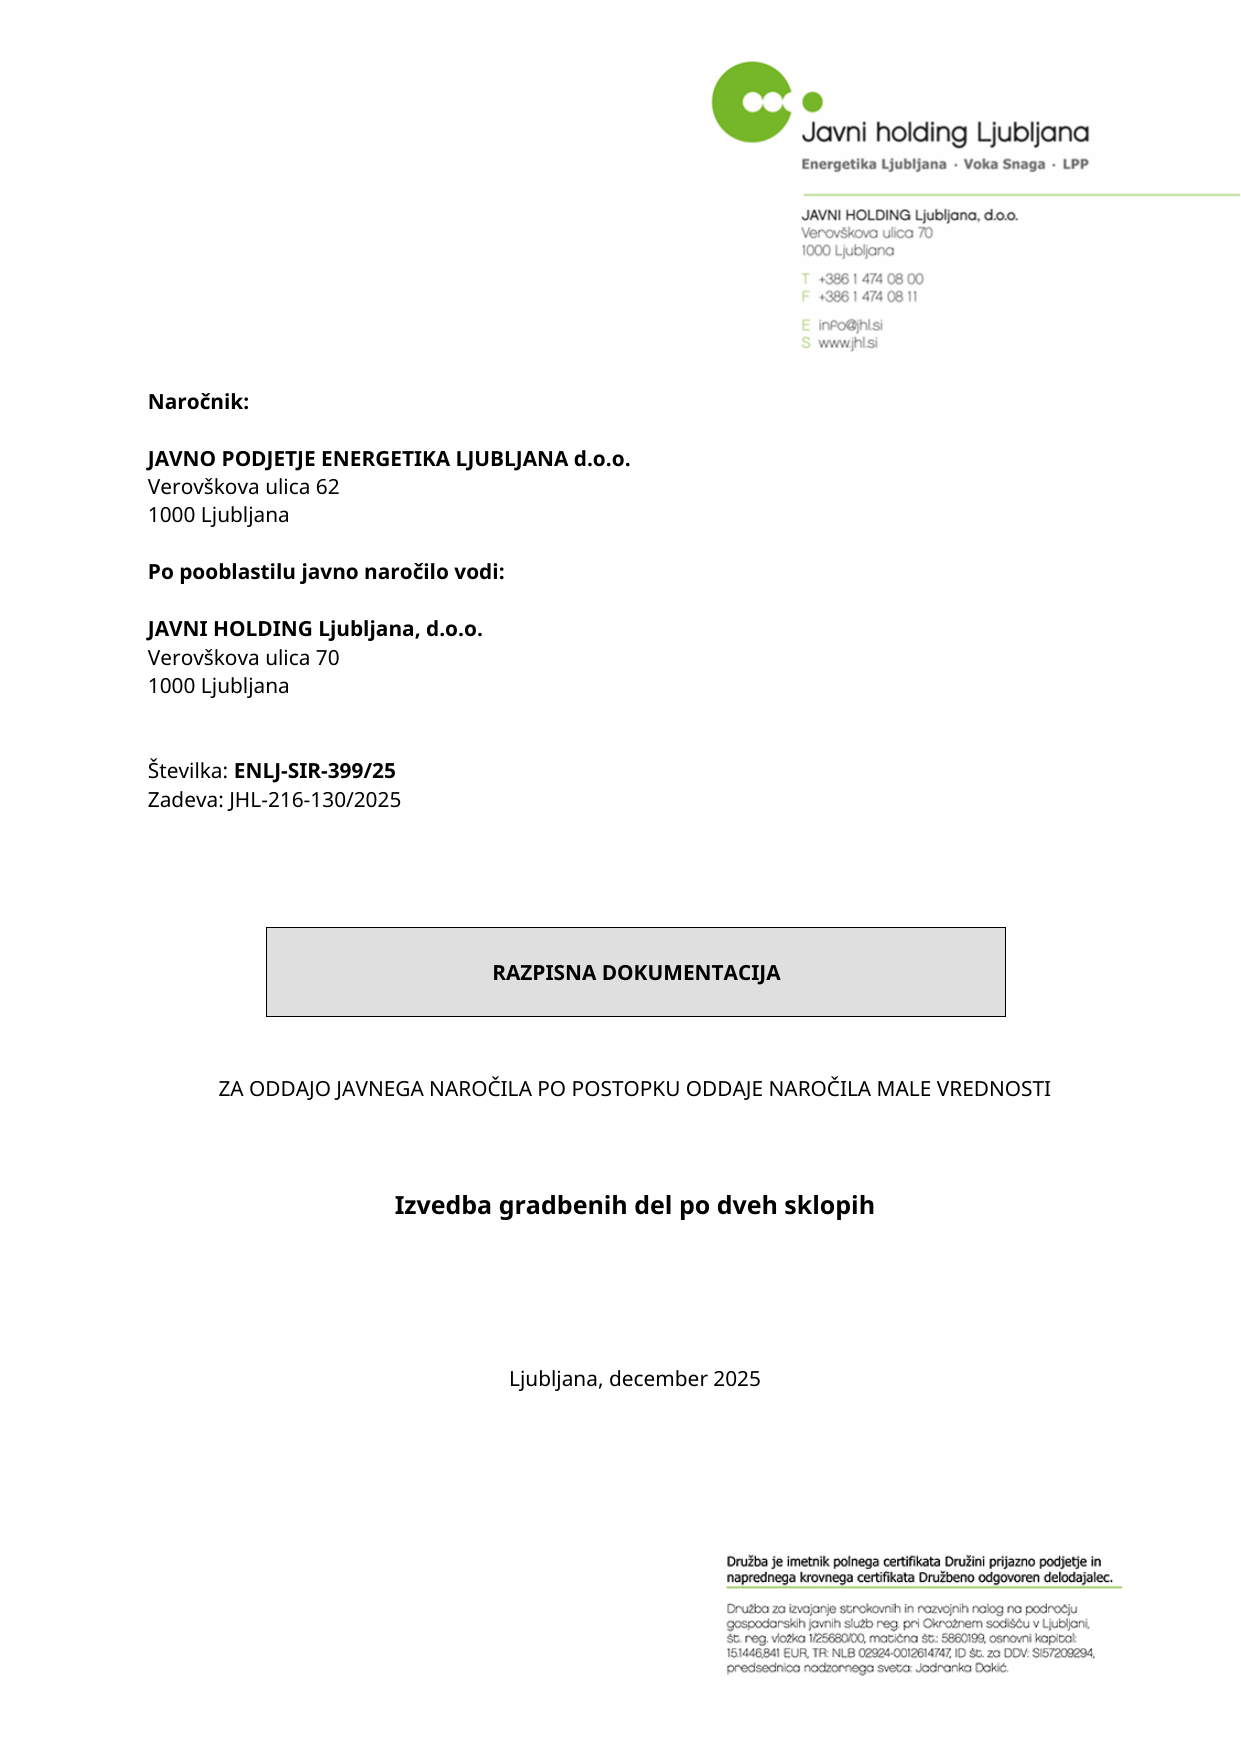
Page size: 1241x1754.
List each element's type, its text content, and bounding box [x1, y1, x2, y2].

text JAVNI HOLDING Ljubljana, d.o.o. [148, 614, 1122, 643]
text 1000 Ljubljana [148, 501, 1122, 529]
picture [707, 59, 1241, 359]
text JAVNO PODJETJE ENERGETIKA LJUBLJANA d.o.o. [148, 444, 1122, 472]
text 1000 Ljubljana [148, 671, 1122, 700]
text Naročnik: [148, 387, 989, 415]
text Verovškova ulica 70 [148, 643, 1122, 671]
text Po pooblastilu javno naročilo vodi: [148, 557, 1122, 586]
text Izvedba gradbenih del po dveh sklopih [148, 1187, 1122, 1222]
text ZA ODDAJO JAVNEGA NAROČILA PO POSTOPKU ODDAJE NAROČILA MALE VREDNOSTI [148, 1074, 1122, 1102]
text Verovškova ulica 62 [148, 472, 1122, 501]
text Številka: ENLJ-SIR-399/25 [148, 757, 1122, 785]
text Ljubljana, december 2025 [148, 1364, 1122, 1392]
table_header RAZPISNA DOKUMENTACIJA [267, 928, 1005, 1016]
picture [723, 1549, 1123, 1678]
text Zadeva: JHL-216-130/2025 [148, 785, 1122, 813]
